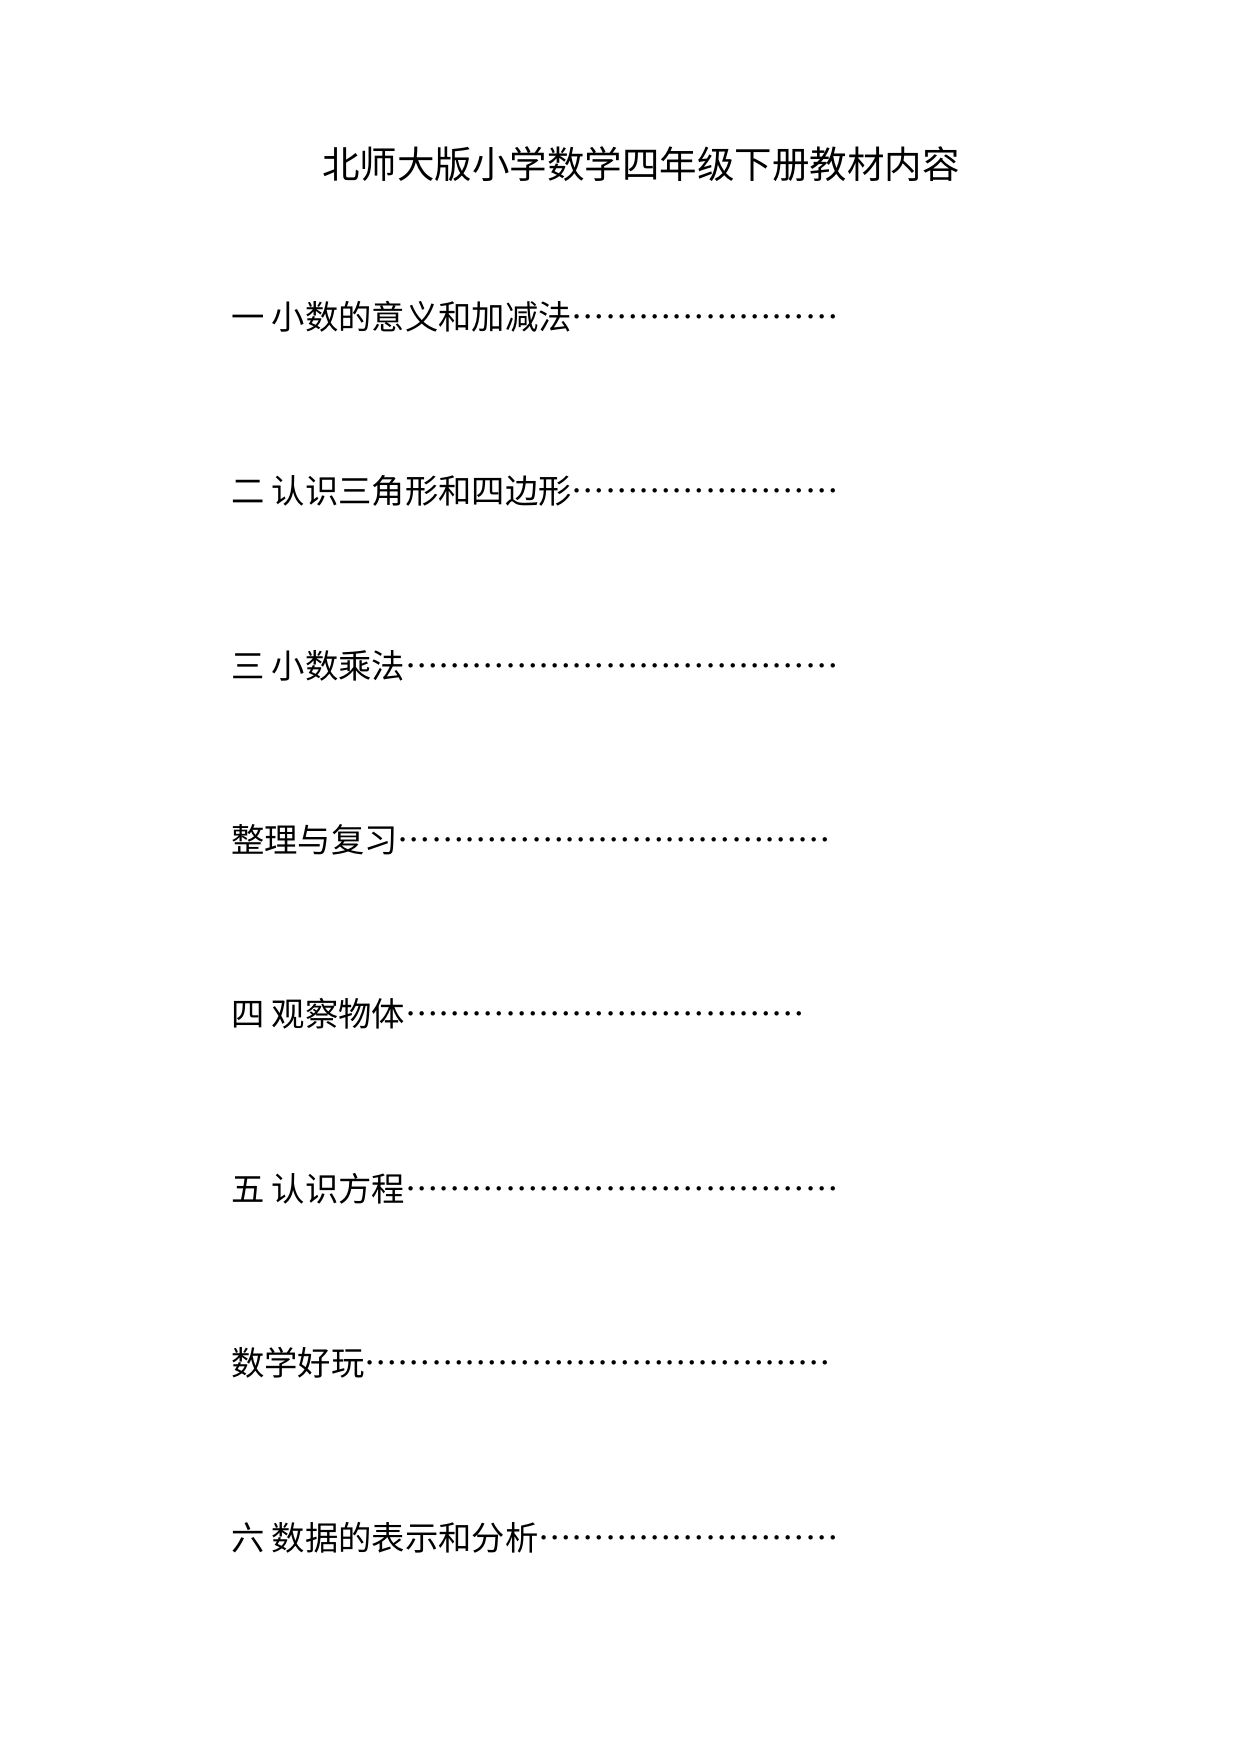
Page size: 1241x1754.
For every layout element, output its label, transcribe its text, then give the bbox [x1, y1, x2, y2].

text 三 小数乘法………………………………… [164, 631, 1117, 696]
text 六 数据的表示和分析……………………… [164, 1503, 1117, 1568]
text 四 观察物体……………………………… [164, 980, 1117, 1045]
text 北师大版小学数学四年级下册教材内容 [164, 129, 1117, 194]
text 二 认识三角形和四边形…………………… [164, 457, 1117, 522]
text 五 认识方程………………………………… [164, 1154, 1117, 1219]
text 整理与复习………………………………… [164, 806, 1117, 871]
text 数学好玩…………………………………… [164, 1329, 1117, 1394]
text 一 小数的意义和加减法…………………… [164, 282, 1117, 347]
